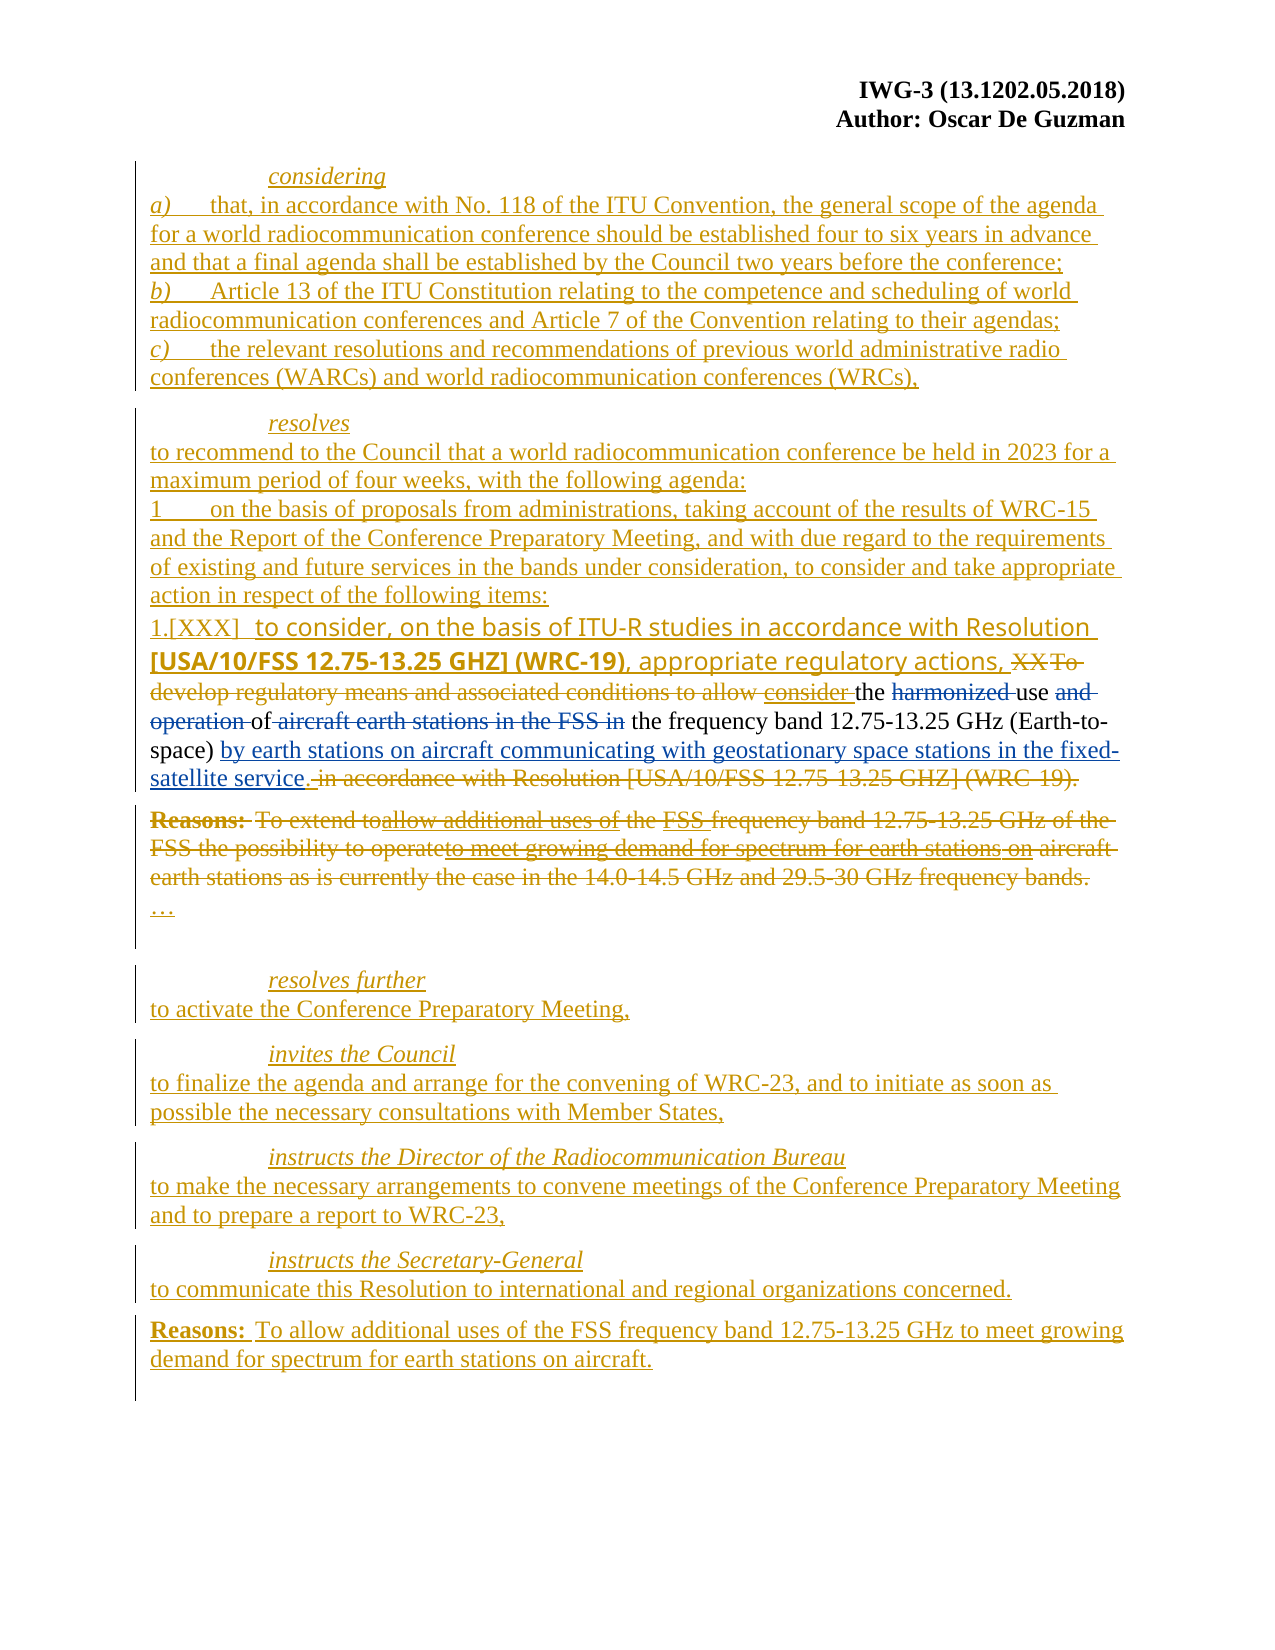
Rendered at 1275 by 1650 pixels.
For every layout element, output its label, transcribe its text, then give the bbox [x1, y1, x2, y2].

text the use of the frequency band 12.75-13.25 GHz (Earth-to-space) [150, 609, 1125, 792]
